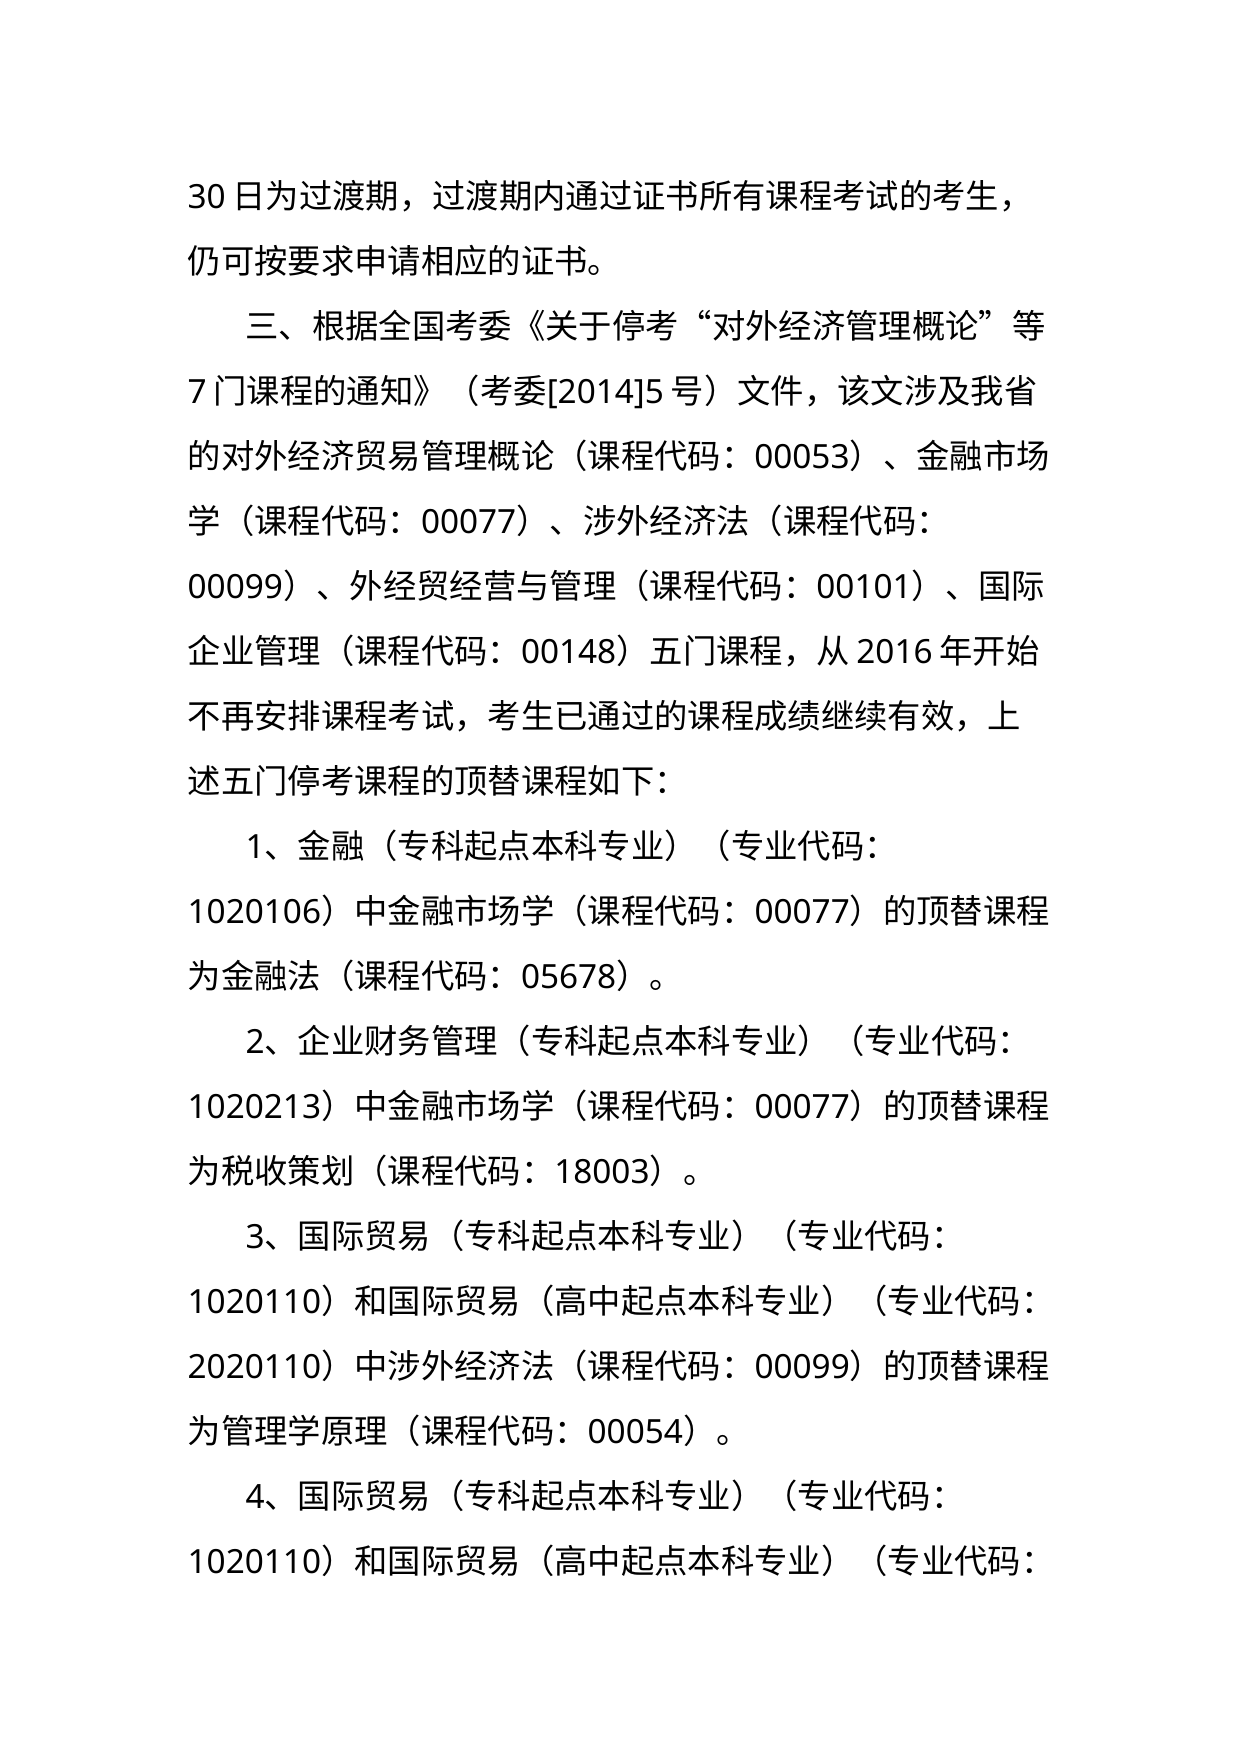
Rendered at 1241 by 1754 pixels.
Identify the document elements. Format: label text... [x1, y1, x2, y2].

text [187, 1462, 1053, 1592]
text 1、金融（专科起点本科专业）（专业代码：1020106）中金融市场学（课程代码：00077）的顶替课程为金融法（课程代码：05678）。 [187, 812, 1053, 1007]
text 2、企业财务管理（专科起点本科专业）（专业代码：1020213）中金融市场学（课程代码：00077）的顶替课程为税收策划（课程代码：18003）。 [187, 1007, 1053, 1202]
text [187, 162, 1053, 292]
text 三、根据全国考委《关于停考“对外经济管理概论”等7门课程的通知》（考委[2014]5号）文件，该文涉及我省的对外经济贸易管理概论（课程代码：00053）、金融市场学（课程代码：00077）、涉外经济法（课程代码：00099）、外经贸经营与管理（课程代码：00101）、国际企业管理（课程代码：00148）五门课程，从2016年开始不再安排课程考试，考生已通过的课程成绩继续有效，上述五门停考课程的顶替课程如下： [187, 292, 1053, 812]
text 3、国际贸易（专科起点本科专业）（专业代码：1020110）和国际贸易（高中起点本科专业）（专业代码：2020110）中涉外经济法（课程代码：00099）的顶替课程为管理学原理（课程代码：00054）。 [187, 1202, 1053, 1462]
